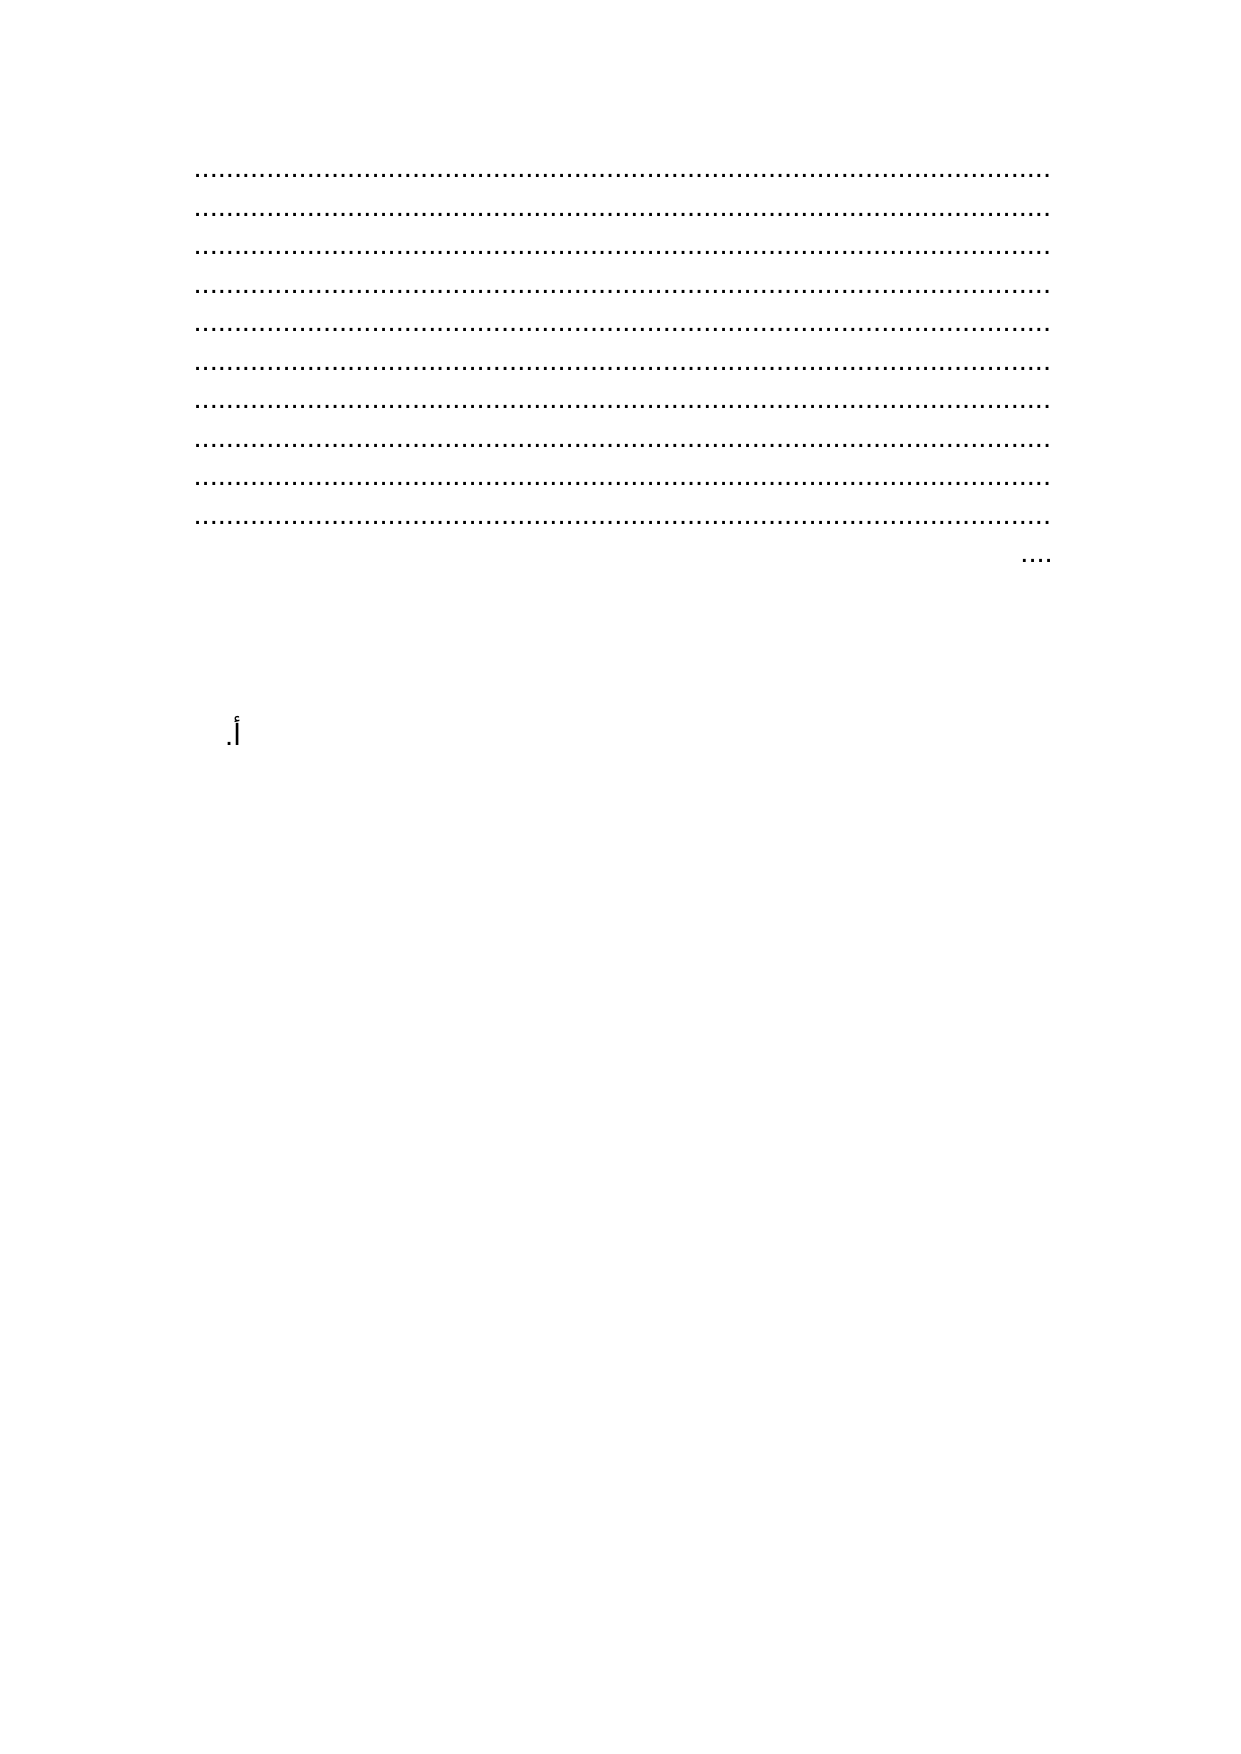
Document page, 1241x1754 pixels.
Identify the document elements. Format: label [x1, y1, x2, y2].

text [187, 150, 1053, 569]
